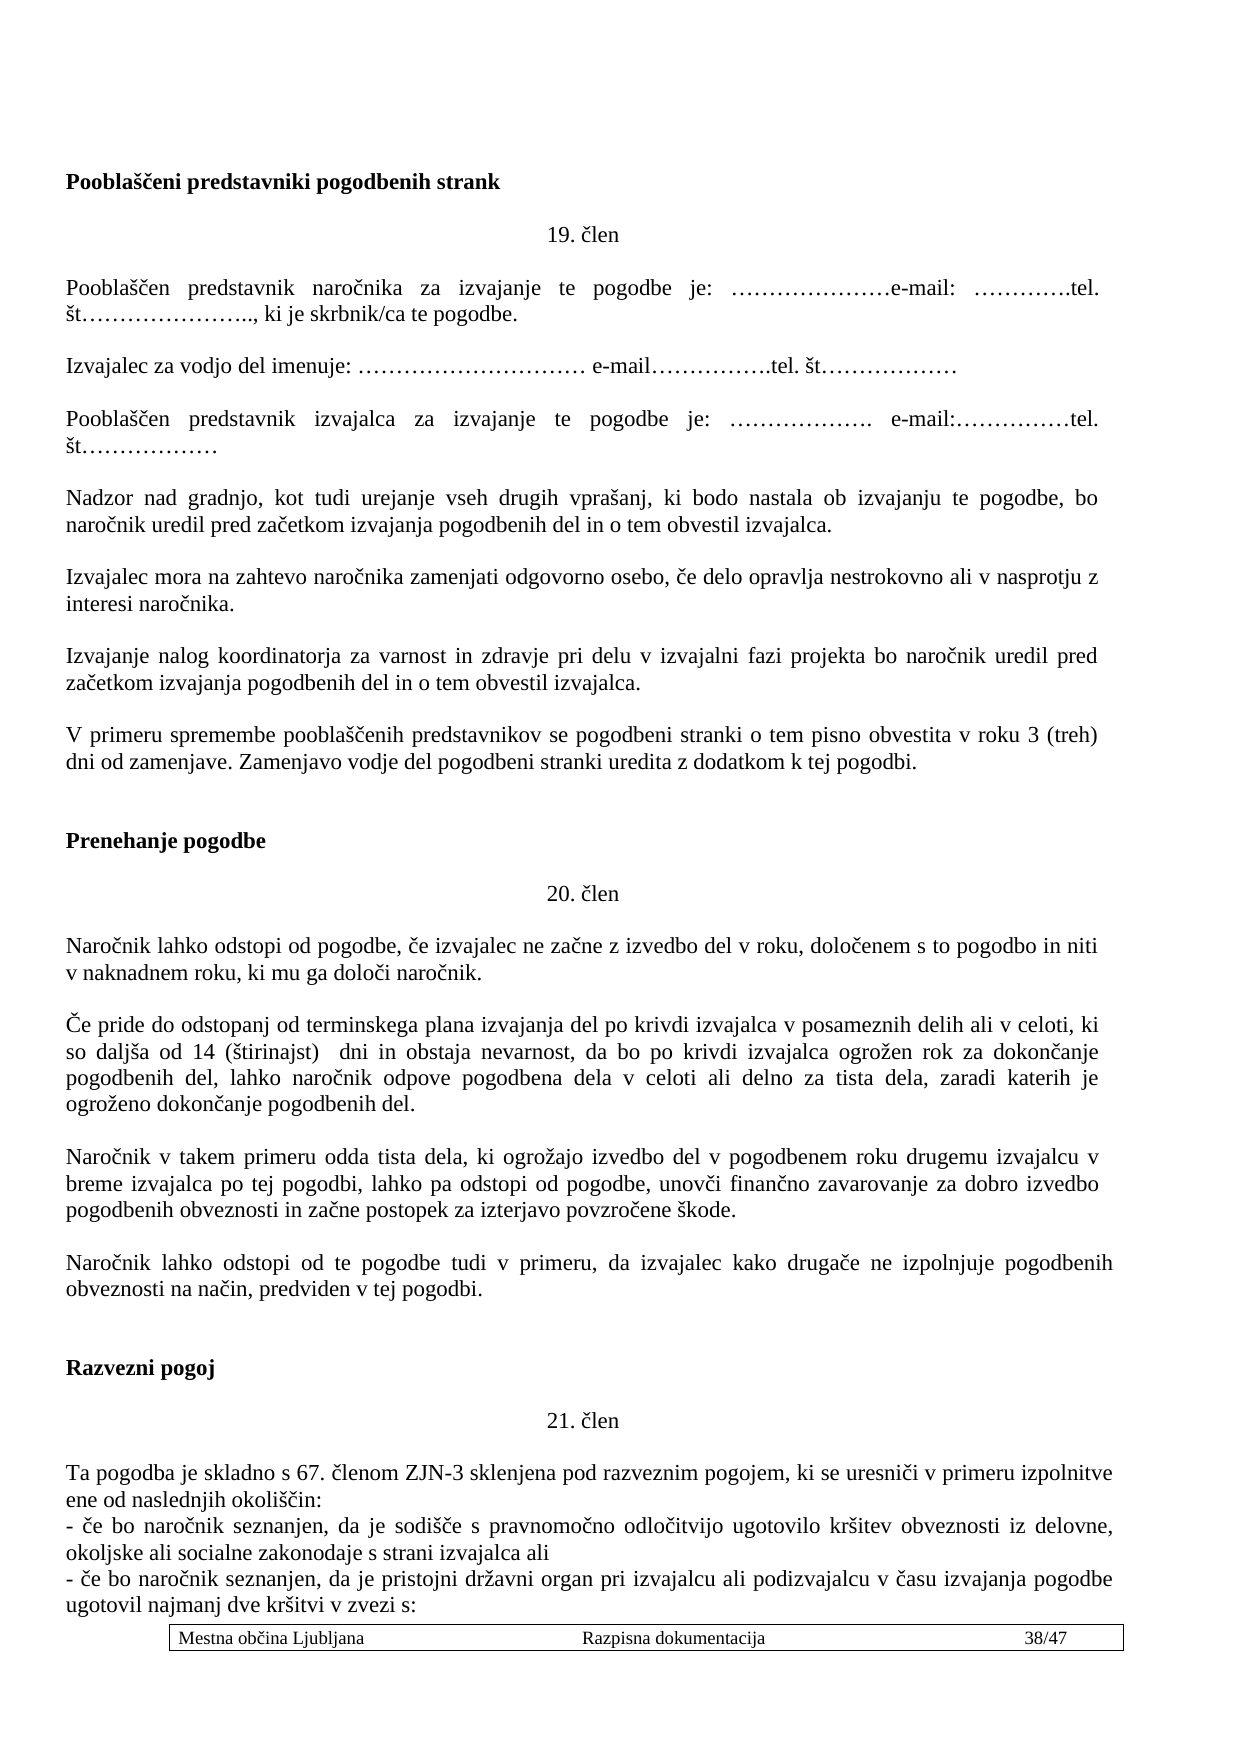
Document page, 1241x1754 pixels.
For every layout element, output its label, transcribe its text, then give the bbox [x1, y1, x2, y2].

text Izvajalec mora na zahtevo naročnika zamenjati odgovorno osebo, če delo opravlja nestrokovno ali v nasprotju z interesi naročnika. [66, 563, 1100, 616]
text Pooblaščeni predstavniki pogodbenih strank [66, 168, 1100, 194]
text 20. člen [66, 880, 1100, 906]
text Prenehanje pogodbe [66, 827, 1100, 853]
text Izvajanje nalog koordinatorja za varnost in zdravje pri delu v izvajalni fazi projekta bo naročnik uredil pred začetkom izvajanja pogodbenih del in o tem obvestil izvajalca. [66, 642, 1100, 695]
text Pooblaščen predstavnik naročnika za izvajanje te pogodbe je: …………………e-mail: ………….tel. št………………….., ki je skrbnik/ca te pogodbe. [66, 273, 1100, 326]
text Nadzor nad gradnjo, kot tudi urejanje vseh drugih vprašanj, ki bodo nastala ob izvajanju te pogodbe, bo naročnik uredil pred začetkom izvajanja pogodbenih del in o tem obvestil izvajalca. [66, 484, 1100, 537]
text Naročnik lahko odstopi od pogodbe, če izvajalec ne začne z izvedbo del v roku, določenem s to pogodbo in niti v naknadnem roku, ki mu ga določi naročnik. [66, 932, 1100, 985]
list Razvezni pogoj [66, 1354, 1100, 1380]
text - če bo naročnik seznanjen, da je sodišče s pravnomočno odločitvijo ugotovilo kršitev obveznosti iz delovne, okoljske ali socialne zakonodaje s strani izvajalca ali [66, 1512, 1115, 1565]
text - če bo naročnik seznanjen, da je pristojni državni organ pri izvajalcu ali podizvajalcu v času izvajanja pogodbe ugotovil najmanj dve kršitvi v zvezi s: [66, 1565, 1115, 1618]
list Naročnik v takem primeru odda tista dela, ki ogrožajo izvedbo del v pogodbenem roku drugemu izvajalcu v breme izvajalca po tej pogodbi, lahko pa odstopi od pogodbe, unovči finančno zavarovanje za dobro izvedbo pogodbenih obveznosti in začne postopek za izterjavo povzročene škode. [66, 1143, 1100, 1222]
text 19. člen [66, 221, 1100, 247]
text Če pride do odstopanj od terminskega plana izvajanja del po krivdi izvajalca v posameznih delih ali v celoti, ki so daljša od 14 (štirinajst) dni in obstaja nevarnost, da bo po krivdi izvajalca ogrožen rok za dokončanje pogodbenih del, lahko naročnik odpove pogodbena dela v celoti ali delno za tista dela, zaradi katerih je ogroženo dokončanje pogodbenih del. [66, 1011, 1100, 1117]
text Pooblaščen predstavnik izvajalca za izvajanje te pogodbe je: ………………. e-mail:……………tel. št……………… [66, 405, 1100, 458]
text Naročnik lahko odstopi od te pogodbe tudi v primeru, da izvajalec kako drugače ne izpolnjuje pogodbenih obveznosti na način, predviden v tej pogodbi. [66, 1249, 1115, 1301]
text V primeru spremembe pooblaščenih predstavnikov se pogodbeni stranki o tem pisno obvestita v roku 3 (treh) dni od zamenjave. Zamenjavo vodje del pogodbeni stranki uredita z dodatkom k tej pogodbi. [66, 722, 1100, 774]
text Izvajalec za vodjo del imenuje: ………………………… e-mail…………….tel. št……………… [66, 353, 1100, 379]
text Ta pogodba je skladno s 67. členom ZJN-3 sklenjena pod razveznim pogojem, ki se uresniči v primeru izpolnitve ene od naslednjih okoliščin: [66, 1459, 1115, 1512]
text 21. člen [66, 1407, 1100, 1433]
